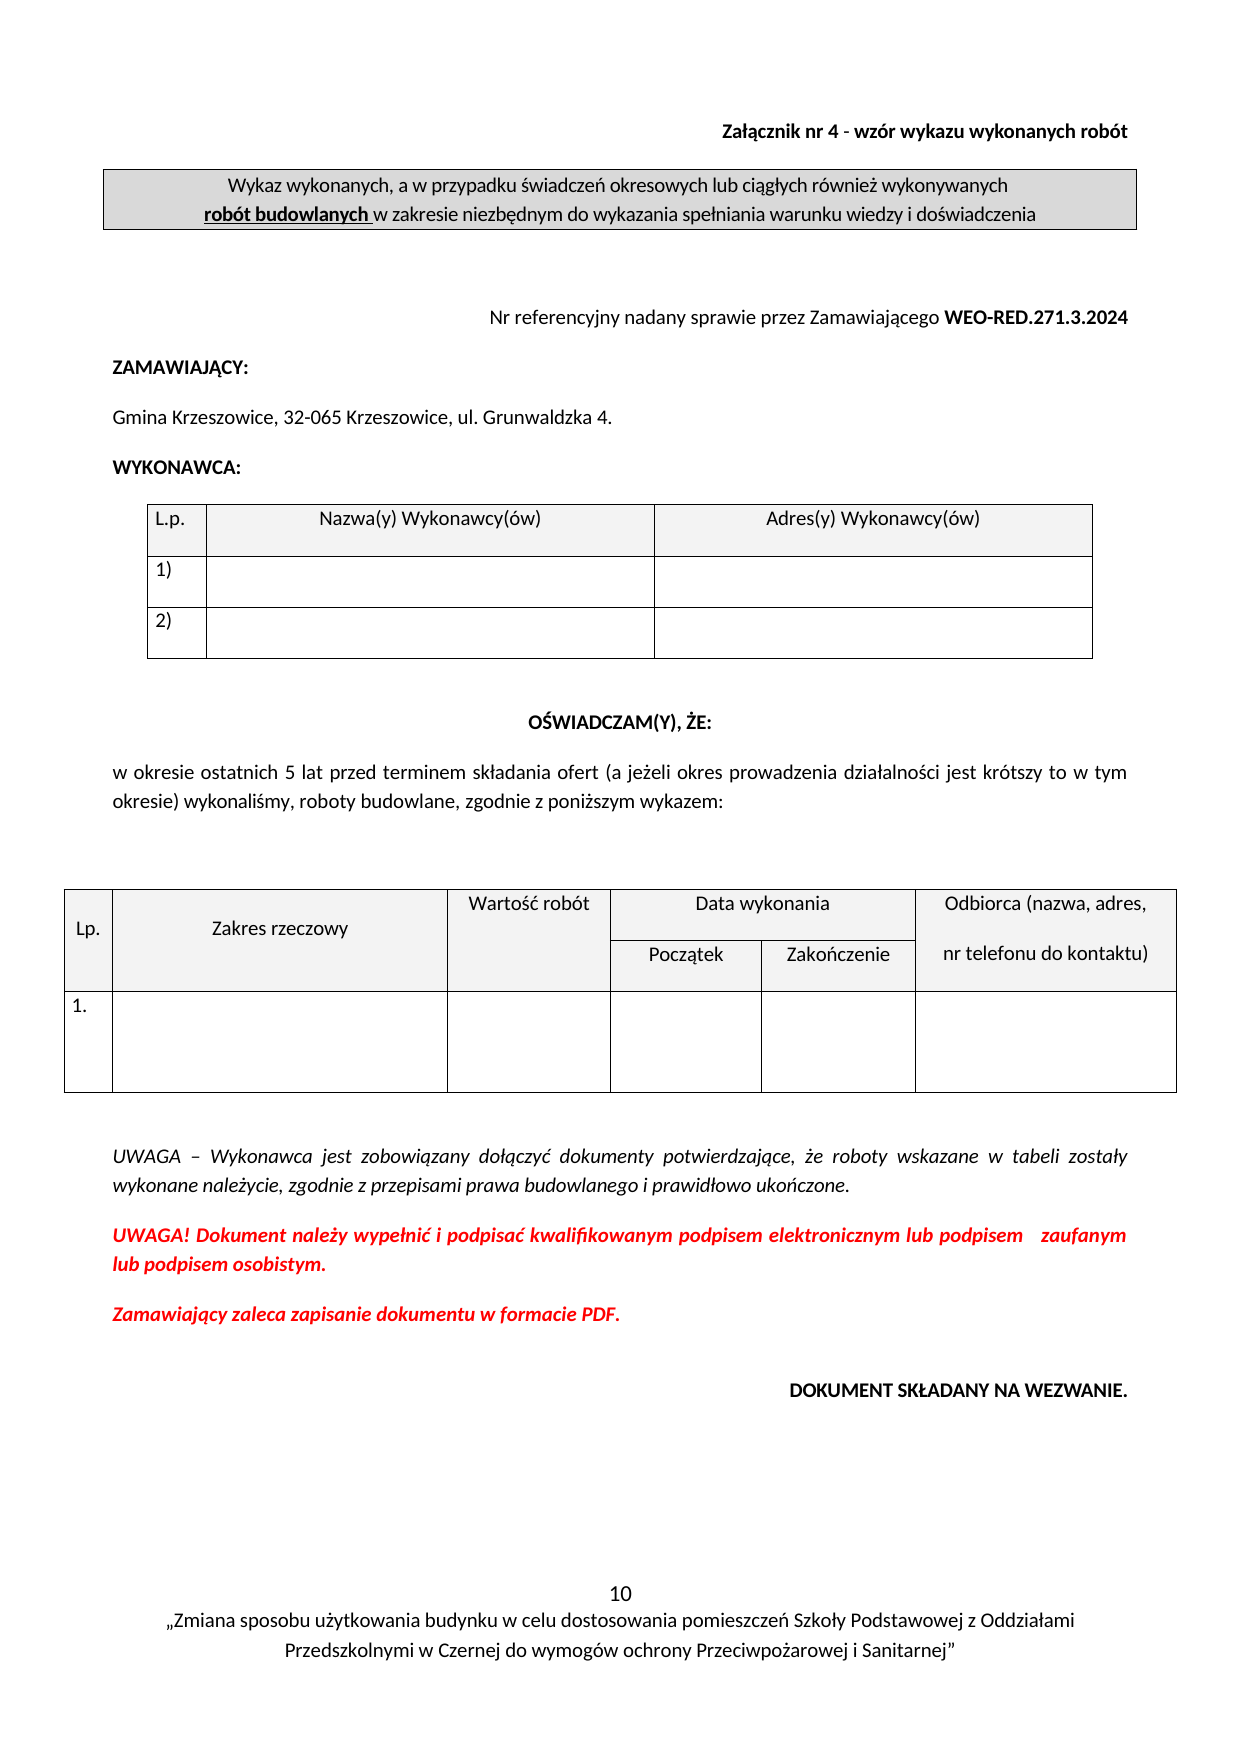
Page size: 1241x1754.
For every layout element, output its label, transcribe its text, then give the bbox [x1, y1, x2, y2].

table_header Nazwa(y) Wykonawcy(ów) [207, 505, 654, 556]
text DOKUMENT SKŁADANY NA WEZWANIE. [112, 1377, 1128, 1402]
table_header Data wykonania [611, 890, 915, 940]
text Nr referencyjny nadany sprawie przez Zamawiającego WEO-RED.271.3.2024 [112, 304, 1128, 330]
table_cell [655, 608, 1092, 658]
text WYKONAWCA: [112, 454, 1128, 480]
table_cell 1) [148, 557, 206, 607]
text UWAGA – Wykonawca jest zobowiązany dołączyć dokumenty potwierdzające, że roboty wskazane w tabeli zostały wykonane należycie, zgodnie z przepisami prawa budowlanego i prawidłowo ukończone. [112, 1143, 1128, 1198]
table_header Wartość robót [448, 890, 610, 991]
table_header Adres(y) Wykonawcy(ów) [655, 505, 1092, 556]
table_cell [207, 608, 654, 658]
text Zamawiający zaleca zapisanie dokumentu w formacie PDF. [112, 1301, 1128, 1327]
table_cell [207, 557, 654, 607]
table_cell Początek [611, 941, 761, 991]
list Wykaz wykonanych, a w przypadku świadczeń okresowych lub ciągłych również wykonywanych robót budowlanych w zakresie niezbędnym do wykazania spełniania warunku wiedzy i doświadczenia [104, 170, 1136, 229]
table_cell [762, 992, 915, 1092]
table_cell 1. [65, 992, 112, 1092]
table_cell Zakończenie [762, 941, 915, 991]
table_header Odbiorca (nazwa, adres, nr telefonu do kontaktu) [916, 890, 1176, 991]
table_header Lp. [65, 890, 112, 991]
table_header Zakres rzeczowy [113, 890, 447, 991]
table_cell [916, 992, 1176, 1092]
table_cell [113, 992, 447, 1092]
table_header L.p. [148, 505, 206, 556]
table_cell [448, 992, 610, 1092]
text OŚWIADCZAM(Y), ŻE: [112, 709, 1128, 734]
text Gmina Krzeszowice, 32-065 Krzeszowice, ul. Grunwaldzka 4. [112, 404, 1128, 430]
text w okresie ostatnich 5 lat przed terminem składania ofert (a jeżeli okres prowadzenia działalności jest krótszy to w tym okresie) wykonaliśmy, roboty budowlane, zgodnie z poniższym wykazem: [112, 759, 1128, 813]
table_cell [655, 557, 1092, 607]
text ZAMAWIAJĄCY: [112, 354, 1128, 380]
table_cell 2) [148, 608, 206, 658]
text Załącznik nr 4 - wzór wykazu wykonanych robót [112, 118, 1128, 143]
text UWAGA! Dokument należy wypełnić i podpisać kwalifikowanym podpisem elektronicznym lub podpisem zaufanym lub podpisem osobistym. [112, 1222, 1128, 1277]
table_cell [611, 992, 761, 1092]
